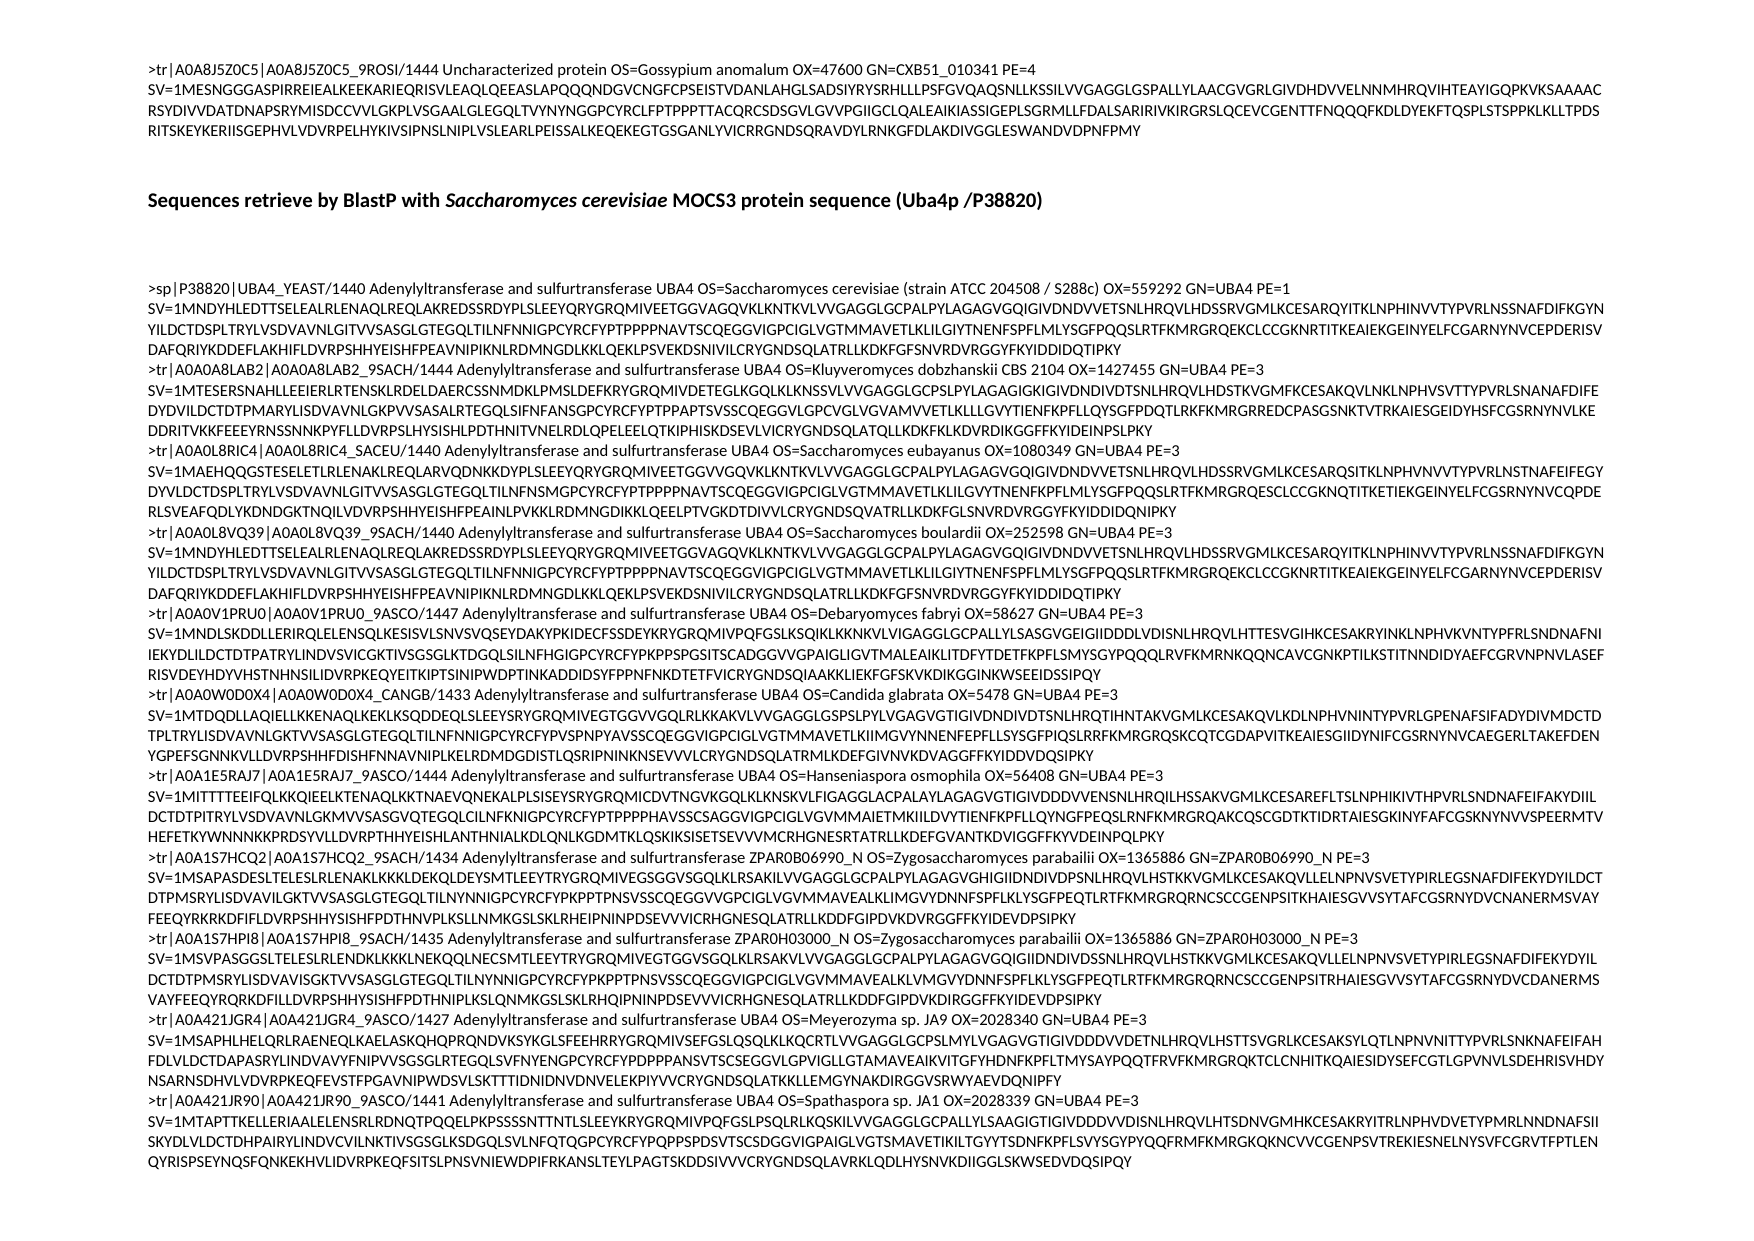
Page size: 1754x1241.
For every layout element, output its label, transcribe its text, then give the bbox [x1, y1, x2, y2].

text >tr|A0A0A8LAB2|A0A0A8LAB2_9SACH/1444 Adenylyltransferase and sulfurtransferase UBA4 OS=Kluyveromyces dobzhanskii CBS 2104 OX=1427455 GN=UBA4 PE=3 SV=1MTESERSNAHLLEEIERLRTENSKLRDELDAERCSSNMDKLPMSLDEFKRYGRQMIVDETEGLKGQLKLKNSSVLVVGAGGLGCPSLPYLAGAGIGKIGIVDNDIVDTSNLHRQVLHDSTKVGMFKCESAKQVLNKLNPHVSVTTYPVRLSNANAFDIFEDYDVILDCTDTPMARYLISDVAVNLGKPVVSASALRTEGQLSIFNFANSGPCYRCFYPTPPAPTSVSSCQEGGVLGPCVGLVGVAMVVETLKLLLGVYTIENFKPFLLQYSGFPDQTLRKFKMRGRREDCPASGSNKTVTRKAIESGEIDYHSFCGSRNYNVLKEDDRITVKKFEEEYRNSSNNKPYFLLDVRPSLHYSISHLPDTHNITVNELRDLQPELEELQTKIPHISKDSEVLVICRYGNDSQLATQLLKDKFKLKDVRDIKGGFFKYIDEINPSLPKY [148, 359, 1606, 441]
text >tr|A0A1S7HPI8|A0A1S7HPI8_9SACH/1435 Adenylyltransferase and sulfurtransferase ZPAR0H03000_N OS=Zygosaccharomyces parabailii OX=1365886 GN=ZPAR0H03000_N PE=3 SV=1MSVPASGGSLTELESLRLENDKLKKKLNEKQQLNECSMTLEEYTRYGRQMIVEGTGGVSGQLKLRSAKVLVVGAGGLGCPALPYLAGAGVGQIGIIDNDIVDSSNLHRQVLHSTKKVGMLKCESAKQVLLELNPNVSVETYPIRLEGSNAFDIFEKYDYILDCTDTPMSRYLISDVAVISGKTVVSASGLGTEGQLTILNYNNIGPCYRCFYPKPPTPNSVSSCQEGGVIGPCIGLVGVMMAVEALKLVMGVYDNNFSPFLKLYSGFPEQTLRTFKMRGRQRNCSCCGENPSITRHAIESGVVSYTAFCGSRNYDVCDANERMSVAYFEEQYRQRKDFILLDVRPSHHYSISHFPDTHNIPLKSLQNMKGSLSKLRHQIPNINPDSEVVVICRHGNESQLATRLLKDDFGIPDVKDIRGGFFKYIDEVDPSIPKY [148, 928, 1606, 1009]
text >sp|P38820|UBA4_YEAST/1440 Adenylyltransferase and sulfurtransferase UBA4 OS=Saccharomyces cerevisiae (strain ATCC 204508 / S288c) OX=559292 GN=UBA4 PE=1 SV=1MNDYHLEDTTSELEALRLENAQLREQLAKREDSSRDYPLSLEEYQRYGRQMIVEETGGVAGQVKLKNTKVLVVGAGGLGCPALPYLAGAGVGQIGIVDNDVVETSNLHRQVLHDSSRVGMLKCESARQYITKLNPHINVVTYPVRLNSSNAFDIFKGYNYILDCTDSPLTRYLVSDVAVNLGITVVSASGLGTEGQLTILNFNNIGPCYRCFYPTPPPPNAVTSCQEGGVIGPCIGLVGTMMAVETLKLILGIYTNENFSPFLMLYSGFPQQSLRTFKMRGRQEKCLCCGKNRTITKEAIEKGEINYELFCGARNYNVCEPDERISVDAFQRIYKDDEFLAKHIFLDVRPSHHYEISHFPEAVNIPIKNLRDMNGDLKKLQEKLPSVEKDSNIVILCRYGNDSQLATRLLKDKFGFSNVRDVRGGYFKYIDDIDQTIPKY [148, 278, 1606, 359]
text >tr|A0A421JGR4|A0A421JGR4_9ASCO/1427 Adenylyltransferase and sulfurtransferase UBA4 OS=Meyerozyma sp. JA9 OX=2028340 GN=UBA4 PE=3 SV=1MSAPHLHELQRLRAENEQLKAELASKQHQPRQNDVKSYKGLSFEEHRRYGRQMIVSEFGSLQSQLKLKQCRTLVVGAGGLGCPSLMYLVGAGVGTIGIVDDDVVDETNLHRQVLHSTTSVGRLKCESAKSYLQTLNPNVNITTYPVRLSNKNAFEIFAHFDLVLDCTDAPASRYLINDVAVYFNIPVVSGSGLRTEGQLSVFNYENGPCYRCFYPDPPPANSVTSCSEGGVLGPVIGLLGTAMAVEAIKVITGFYHDNFKPFLTMYSAYPQQTFRVFKMRGRQKTCLCNHITKQAIESIDYSEFCGTLGPVNVLSDEHRISVHDYNSARNSDHVLVDVRPKEQFEVSTFPGAVNIPWDSVLSKTTTIDNIDNVDNVELEKPIYVVCRYGNDSQLATKKLLEMGYNAKDIRGGVSRWYAEVDQNIPFY [148, 1009, 1606, 1091]
text >tr|A0A0L8VQ39|A0A0L8VQ39_9SACH/1440 Adenylyltransferase and sulfurtransferase UBA4 OS=Saccharomyces boulardii OX=252598 GN=UBA4 PE=3 SV=1MNDYHLEDTTSELEALRLENAQLREQLAKREDSSRDYPLSLEEYQRYGRQMIVEETGGVAGQVKLKNTKVLVVGAGGLGCPALPYLAGAGVGQIGIVDNDVVETSNLHRQVLHDSSRVGMLKCESARQYITKLNPHINVVTYPVRLNSSNAFDIFKGYNYILDCTDSPLTRYLVSDVAVNLGITVVSASGLGTEGQLTILNFNNIGPCYRCFYPTPPPPNAVTSCQEGGVIGPCIGLVGTMMAVETLKLILGIYTNENFSPFLMLYSGFPQQSLRTFKMRGRQEKCLCCGKNRTITKEAIEKGEINYELFCGARNYNVCEPDERISVDAFQRIYKDDEFLAKHIFLDVRPSHHYEISHFPEAVNIPIKNLRDMNGDLKKLQEKLPSVEKDSNIVILCRYGNDSQLATRLLKDKFGFSNVRDVRGGYFKYIDDIDQTIPKY [148, 522, 1606, 603]
text >tr|A0A0V1PRU0|A0A0V1PRU0_9ASCO/1447 Adenylyltransferase and sulfurtransferase UBA4 OS=Debaryomyces fabryi OX=58627 GN=UBA4 PE=3 SV=1MNDLSKDDLLERIRQLELENSQLKESISVLSNVSVQSEYDAKYPKIDECFSSDEYKRYGRQMIVPQFGSLKSQIKLKKNKVLVIGAGGLGCPALLYLSASGVGEIGIIDDDLVDISNLHRQVLHTTESVGIHKCESAKRYINKLNPHVKVNTYPFRLSNDNAFNIIEKYDLILDCTDTPATRYLINDVSVICGKTIVSGSGLKTDGQLSILNFHGIGPCYRCFYPKPPSPGSITSCADGGVVGPAIGLIGVTMALEAIKLITDFYTDETFKPFLSMYSGYPQQQLRVFKMRNKQQNCAVCGNKPTILKSTITNNDIDYAEFCGRVNPNVLASEFRISVDEYHDYVHSTNHNSILIDVRPKEQYEITKIPTSINIPWDPTINKADDIDSYFPPNFNKDTETFVICRYGNDSQIAAKKLIEKFGFSKVKDIKGGINKWSEEIDSSIPQY [148, 603, 1606, 684]
text >tr|A0A8J5Z0C5|A0A8J5Z0C5_9ROSI/1444 Uncharacterized protein OS=Gossypium anomalum OX=47600 GN=CXB51_010341 PE=4 SV=1MESNGGGASPIRREIEALKEEKARIEQRISVLEAQLQEEASLAPQQQNDGVCNGFCPSEISTVDANLAHGLSADSIYRYSRHLLLPSFGVQAQSNLLKSSILVVGAGGLGSPALLYLAACGVGRLGIVDHDVVELNNMHRQVIHTEAYIGQPKVKSAAAACRSYDIVVDATDNAPSRYMISDCCVVLGKPLVSGAALGLEGQLTVYNYNGGPCYRCLFPTPPPTTACQRCSDSGVLGVVPGIIGCLQALEAIKIASSIGEPLSGRMLLFDALSARIRIVKIRGRSLQCEVCGENTTFNQQQFKDLDYEKFTQSPLSTSPPKLKLLTPDSRITSKEYKERIISGEPHVLVDVRPELHYKIVSIPNSLNIPLVSLEARLPEISSALKEQEKEGTGSGANLYVICRRGNDSQRAVDYLRNKGFDLAKDIVGGLESWANDVDPNFPMY [148, 59, 1606, 140]
text Sequences retrieve by BlastP with Saccharomyces cerevisiae MOCS3 protein sequence (Uba4p /P38820) [148, 187, 1606, 213]
text >tr|A0A1S7HCQ2|A0A1S7HCQ2_9SACH/1434 Adenylyltransferase and sulfurtransferase ZPAR0B06990_N OS=Zygosaccharomyces parabailii OX=1365886 GN=ZPAR0B06990_N PE=3 SV=1MSAPASDESLTELESLRLENAKLKKKLDEKQLDEYSMTLEEYTRYGRQMIVEGSGGVSGQLKLRSAKILVVGAGGLGCPALPYLAGAGVGHIGIIDNDIVDPSNLHRQVLHSTKKVGMLKCESAKQVLLELNPNVSVETYPIRLEGSNAFDIFEKYDYILDCTDTPMSRYLISDVAVILGKTVVSASGLGTEGQLTILNYNNIGPCYRCFYPKPPTPNSVSSCQEGGVVGPCIGLVGVMMAVEALKLIMGVYDNNFSPFLKLYSGFPEQTLRTFKMRGRQRNCSCCGENPSITKHAIESGVVSYTAFCGSRNYDVCNANERMSVAYFEEQYRKRKDFIFLDVRPSHHYSISHFPDTHNVPLKSLLNMKGSLSKLRHEIPNINPDSEVVVICRHGNESQLATRLLKDDFGIPDVKDVRGGFFKYIDEVDPSIPKY [148, 847, 1606, 928]
text >tr|A0A0L8RIC4|A0A0L8RIC4_SACEU/1440 Adenylyltransferase and sulfurtransferase UBA4 OS=Saccharomyces eubayanus OX=1080349 GN=UBA4 PE=3 SV=1MAEHQQGSTESELETLRLENAKLREQLARVQDNKKDYPLSLEEYQRYGRQMIVEETGGVVGQVKLKNTKVLVVGAGGLGCPALPYLAGAGVGQIGIVDNDVVETSNLHRQVLHDSSRVGMLKCESARQSITKLNPHVNVVTYPVRLNSTNAFEIFEGYDYVLDCTDSPLTRYLVSDVAVNLGITVVSASGLGTEGQLTILNFNSMGPCYRCFYPTPPPPNAVTSCQEGGVIGPCIGLVGTMMAVETLKLILGVYTNENFKPFLMLYSGFPQQSLRTFKMRGRQESCLCCGKNQTITKETIEKGEINYELFCGSRNYNVCQPDERLSVEAFQDLYKDNDGKTNQILVDVRPSHHYEISHFPEAINLPVKKLRDMNGDIKKLQEELPTVGKDTDIVVLCRYGNDSQVATRLLKDKFGLSNVRDVRGGYFKYIDDIDQNIPKY [148, 441, 1606, 522]
text >tr|A0A0W0D0X4|A0A0W0D0X4_CANGB/1433 Adenylyltransferase and sulfurtransferase UBA4 OS=Candida glabrata OX=5478 GN=UBA4 PE=3 SV=1MTDQDLLAQIELLKKENAQLKEKLKSQDDEQLSLEEYSRYGRQMIVEGTGGVVGQLRLKKAKVLVVGAGGLGSPSLPYLVGAGVGTIGIVDNDIVDTSNLHRQTIHNTAKVGMLKCESAKQVLKDLNPHVNINTYPVRLGPENAFSIFADYDIVMDCTDTPLTRYLISDVAVNLGKTVVSASGLGTEGQLTILNFNNIGPCYRCFYPVSPNPYAVSSCQEGGVIGPCIGLVGTMMAVETLKIIMGVYNNENFEPFLLSYSGFPIQSLRRFKMRGRQSKCQTCGDAPVITKEAIESGIIDYNIFCGSRNYNVCAEGERLTAKEFDENYGPEFSGNNKVLLDVRPSHHFDISHFNNAVNIPLKELRDMDGDISTLQSRIPNINKNSEVVVLCRYGNDSQLATRMLKDEFGIVNVKDVAGGFFKYIDDVDQSIPKY [148, 684, 1606, 766]
text >tr|A0A421JR90|A0A421JR90_9ASCO/1441 Adenylyltransferase and sulfurtransferase UBA4 OS=Spathaspora sp. JA1 OX=2028339 GN=UBA4 PE=3 SV=1MTAPTTKELLERIAALELENSRLRDNQTPQQELPKPSSSSNTTNTLSLEEYKRYGRQMIVPQFGSLPSQLRLKQSKILVVGAGGLGCPALLYLSAAGIGTIGIVDDDVVDISNLHRQVLHTSDNVGMHKCESAKRYITRLNPHVDVETYPMRLNNDNAFSIISKYDLVLDCTDHPAIRYLINDVCVILNKTIVSGSGLKSDGQLSVLNFQTQGPCYRCFYPQPPSPDSVTSCSDGGVIGPAIGLVGTSMAVETIKILTGYYTSDNFKPFLSVYSGYPYQQFRMFKMRGKQKNCVVCGENPSVTREKIESNELNYSVFCGRVTFPTLENQYRISPSEYNQSFQNKEKHVLIDVRPKEQFSITSLPNSVNIEWDPIFRKANSLTEYLPAGTSKDDSIVVVCRYGNDSQLAVRKLQDLHYSNVKDIIGGLSKWSEDVDQSIPQY [148, 1091, 1606, 1172]
text >tr|A0A1E5RAJ7|A0A1E5RAJ7_9ASCO/1444 Adenylyltransferase and sulfurtransferase UBA4 OS=Hanseniaspora osmophila OX=56408 GN=UBA4 PE=3 SV=1MITTTTEEIFQLKKQIEELKTENAQLKKTNAEVQNEKALPLSISEYSRYGRQMICDVTNGVKGQLKLKNSKVLFIGAGGLACPALAYLAGAGVGTIGIVDDDVVENSNLHRQILHSSAKVGMLKCESAREFLTSLNPHIKIVTHPVRLSNDNAFEIFAKYDIILDCTDTPITRYLVSDVAVNLGKMVVSASGVQTEGQLCILNFKNIGPCYRCFYPTPPPPHAVSSCSAGGVIGPCIGLVGVMMAIETMKIILDVYTIENFKPFLLQYNGFPEQSLRNFKMRGRQAKCQSCGDTKTIDRTAIESGKINYFAFCGSKNYNVVSPEERMTVHEFETKYWNNNKKPRDSYVLLDVRPTHHYEISHLANTHNIALKDLQNLKGDMTKLQSKIKSISETSEVVVMCRHGNESRTATRLLKDEFGVANTKDVIGGFFKYVDEINPQLPKY [148, 766, 1606, 847]
